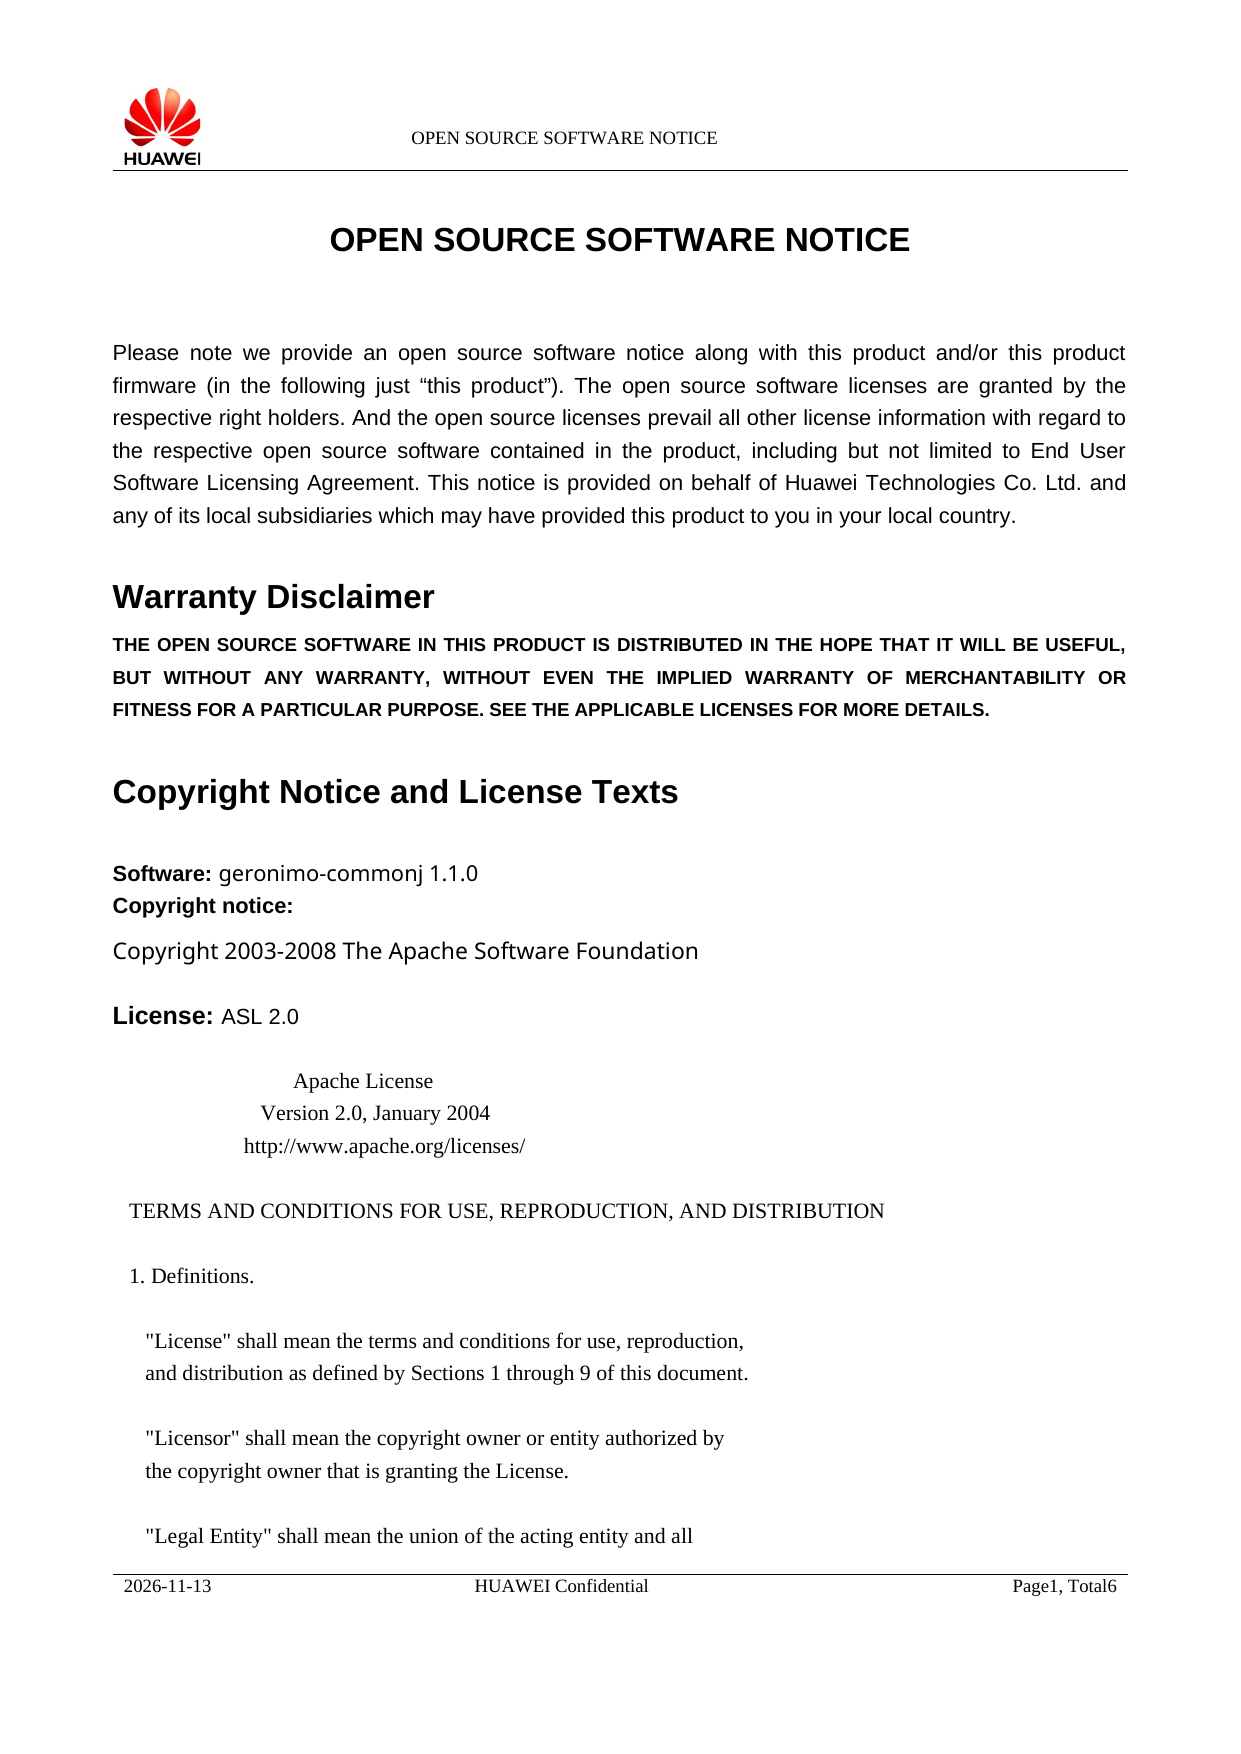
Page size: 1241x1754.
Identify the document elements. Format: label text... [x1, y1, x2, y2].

text Copyright notice: [112, 889, 1128, 921]
text Copyright 2003-2008 The Apache Software Foundation [112, 934, 1128, 999]
picture [124, 88, 201, 165]
text The open source software in this product is distributed in the hope that it will be useful, but WITHOUT ANY WARRANTY, without even the implied warranty of MERCHANTABILITY or FITNESS FOR A PARTICULAR PURPOSE. See the applicable licenses for more details. [112, 629, 1128, 726]
text Please note we provide an open source software notice along with this product and/or this product firmware (in the following just “this product”). The open source software licenses are granted by the respective right holders. And the open source licenses prevail all other license information with regard to the respective open source software contained in the product, including but not limited to End User Software Licensing Agreement. This notice is provided on behalf of Huawei Technologies Co. Ltd. and any of its local subsidiaries which may have provided this product to you in your local country. [112, 336, 1128, 531]
text License: ASL 2.0 [112, 999, 1128, 1031]
title Software: geronimo-commonj 1.1.0 [112, 856, 1128, 889]
text Warranty Disclaimer [112, 564, 1128, 629]
text Copyright Notice and License Texts [112, 759, 1128, 824]
text OPEN SOURCE SOFTWARE NOTICE [112, 206, 1128, 271]
